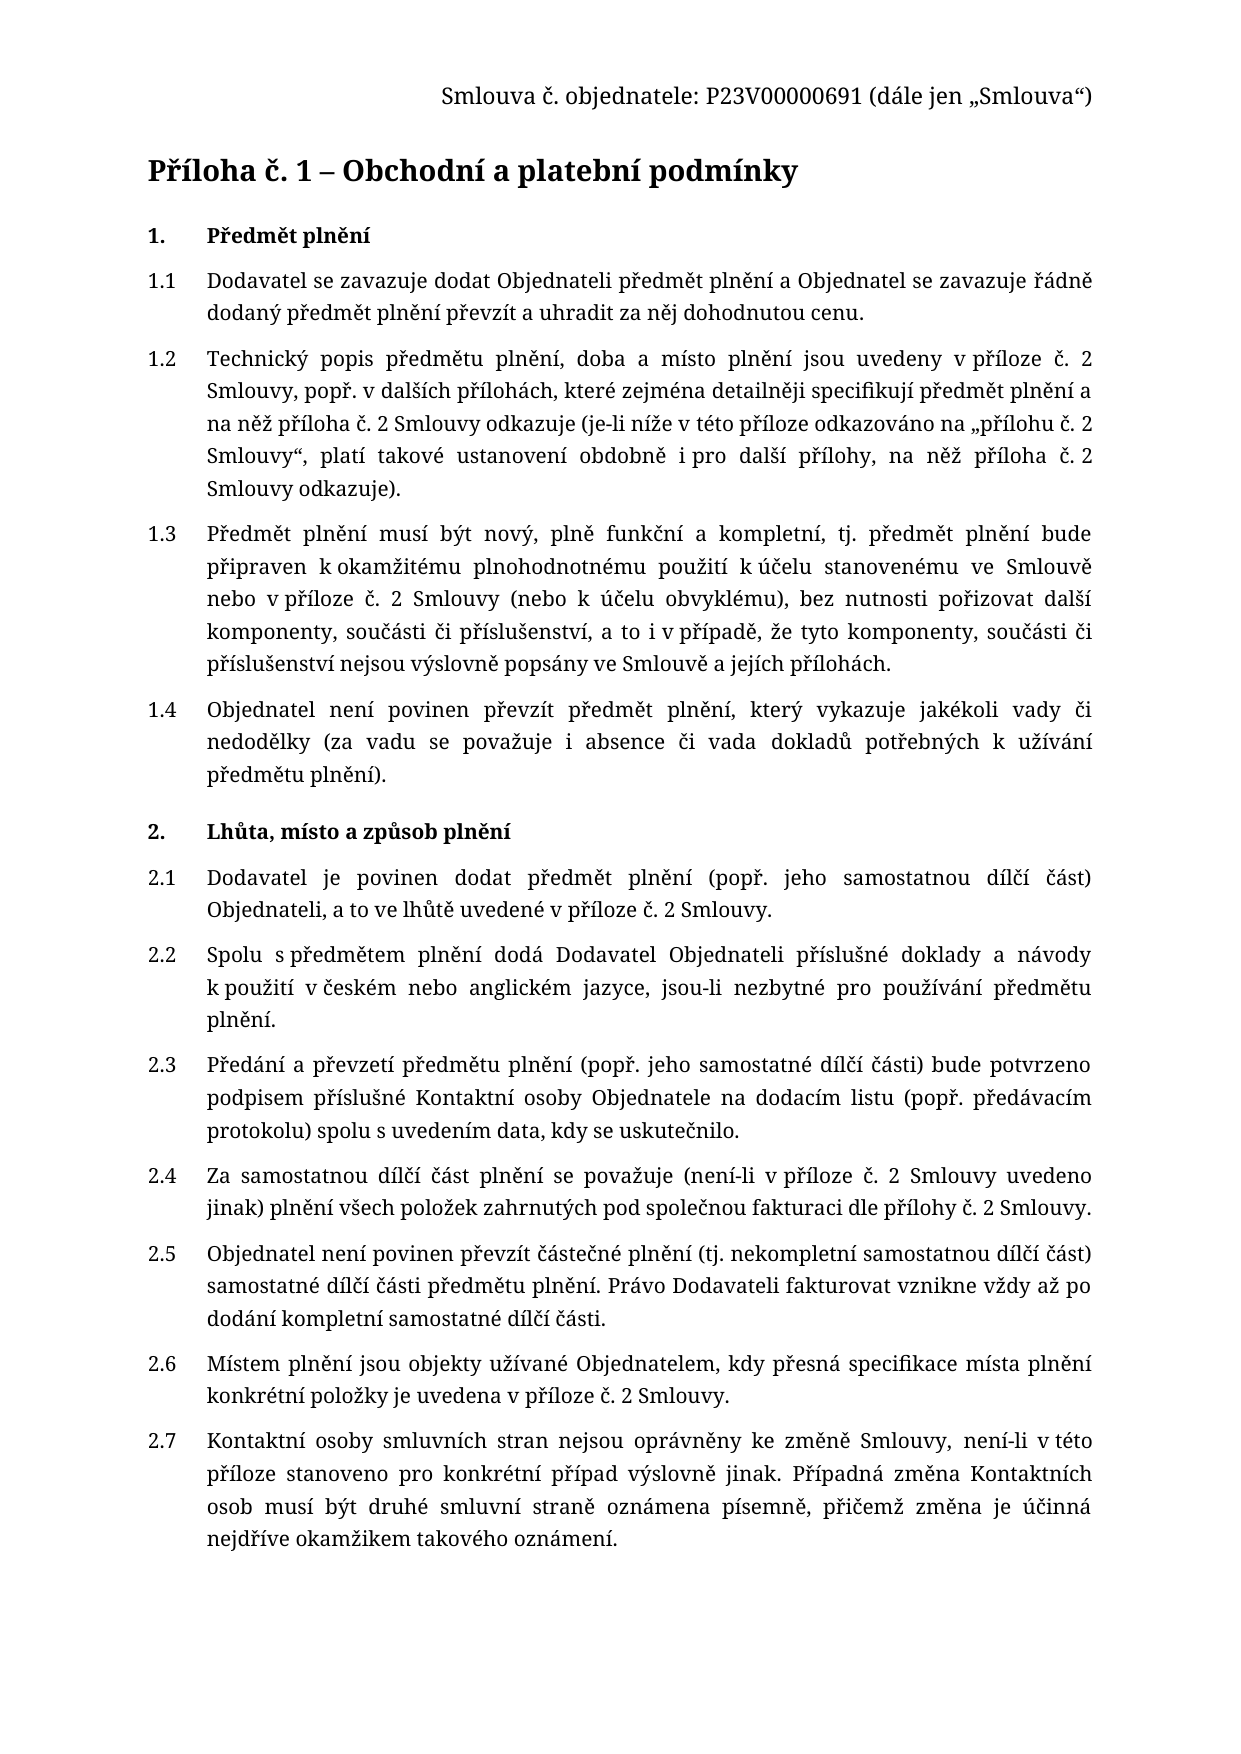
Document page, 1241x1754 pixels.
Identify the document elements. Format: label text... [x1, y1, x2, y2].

list Spolu s předmětem plnění dodá Dodavatel Objednateli příslušné doklady a návody k použití v českém nebo anglickém jazyce, jsou-li nezbytné pro používání předmětu plnění. [148, 940, 1093, 1034]
list Objednatel není povinen převzít předmět plnění, který vykazuje jakékoli vady či nedodělky (za vadu se považuje i absence či vada dokladů potřebných k užívání předmětu plnění). [148, 695, 1093, 788]
list Objednatel není povinen převzít částečné plnění (tj. nekompletní samostatnou dílčí část) samostatné dílčí části předmětu plnění. Právo Dodavateli fakturovat vznikne vždy až po dodání kompletní samostatné dílčí části. [148, 1239, 1093, 1332]
list Předmět plnění musí být nový, plně funkční a kompletní, tj. předmět plnění bude připraven k okamžitému plnohodnotnému použití k účelu stanovenému ve Smlouvě nebo v příloze č. 2 Smlouvy (nebo k účelu obvyklému), bez nutnosti pořizovat další komponenty, součásti či příslušenství, a to i v případě, že tyto komponenty, součásti či příslušenství nejsou výslovně popsány ve Smlouvě a jejích přílohách. [148, 519, 1093, 678]
list Lhůta, místo a způsob plnění [148, 817, 1093, 846]
list Místem plnění jsou objekty užívané Objednatelem, kdy přesná specifikace místa plnění konkrétní položky je uvedena v příloze č. 2 Smlouvy. [148, 1349, 1093, 1410]
list Kontaktní osoby smluvních stran nejsou oprávněny ke změně Smlouvy, není-li v této příloze stanoveno pro konkrétní případ výslovně jinak. Případná změna Kontaktních osob musí být druhé smluvní straně oznámena písemně, přičemž změna je účinná nejdříve okamžikem takového oznámení. [148, 1427, 1093, 1553]
list Předání a převzetí předmětu plnění (popř. jeho samostatné dílčí části) bude potvrzeno podpisem příslušné Kontaktní osoby Objednatele na dodacím listu (popř. předávacím protokolu) spolu s uvedením data, kdy se uskutečnilo. [148, 1051, 1093, 1144]
list Za samostatnou dílčí část plnění se považuje (není-li v příloze č. 2 Smlouvy uvedeno jinak) plnění všech položek zahrnutých pod společnou fakturaci dle přílohy č. 2 Smlouvy. [148, 1161, 1093, 1222]
list Dodavatel je povinen dodat předmět plnění (popř. jeho samostatnou dílčí část) Objednateli, a to ve lhůtě uvedené v příloze č. 2 Smlouvy. [148, 863, 1093, 924]
list Dodavatel se zavazuje dodat Objednateli předmět plnění a Objednatel se zavazuje řádně dodaný předmět plnění převzít a uhradit za něj dohodnutou cenu. [148, 266, 1093, 327]
text Příloha č. 1 – Obchodní a platební podmínky [148, 150, 1093, 190]
list Předmět plnění [148, 221, 1093, 249]
list Technický popis předmětu plnění, doba a místo plnění jsou uvedeny v příloze č. 2 Smlouvy, popř. v dalších přílohách, které zejména detailněji specifikují předmět plnění a na něž příloha č. 2 Smlouvy odkazuje (je-li níže v této příloze odkazováno na „přílohu č. 2 Smlouvy“, platí takové ustanovení obdobně i pro další přílohy, na něž příloha č. 2 Smlouvy odkazuje). [148, 344, 1093, 502]
